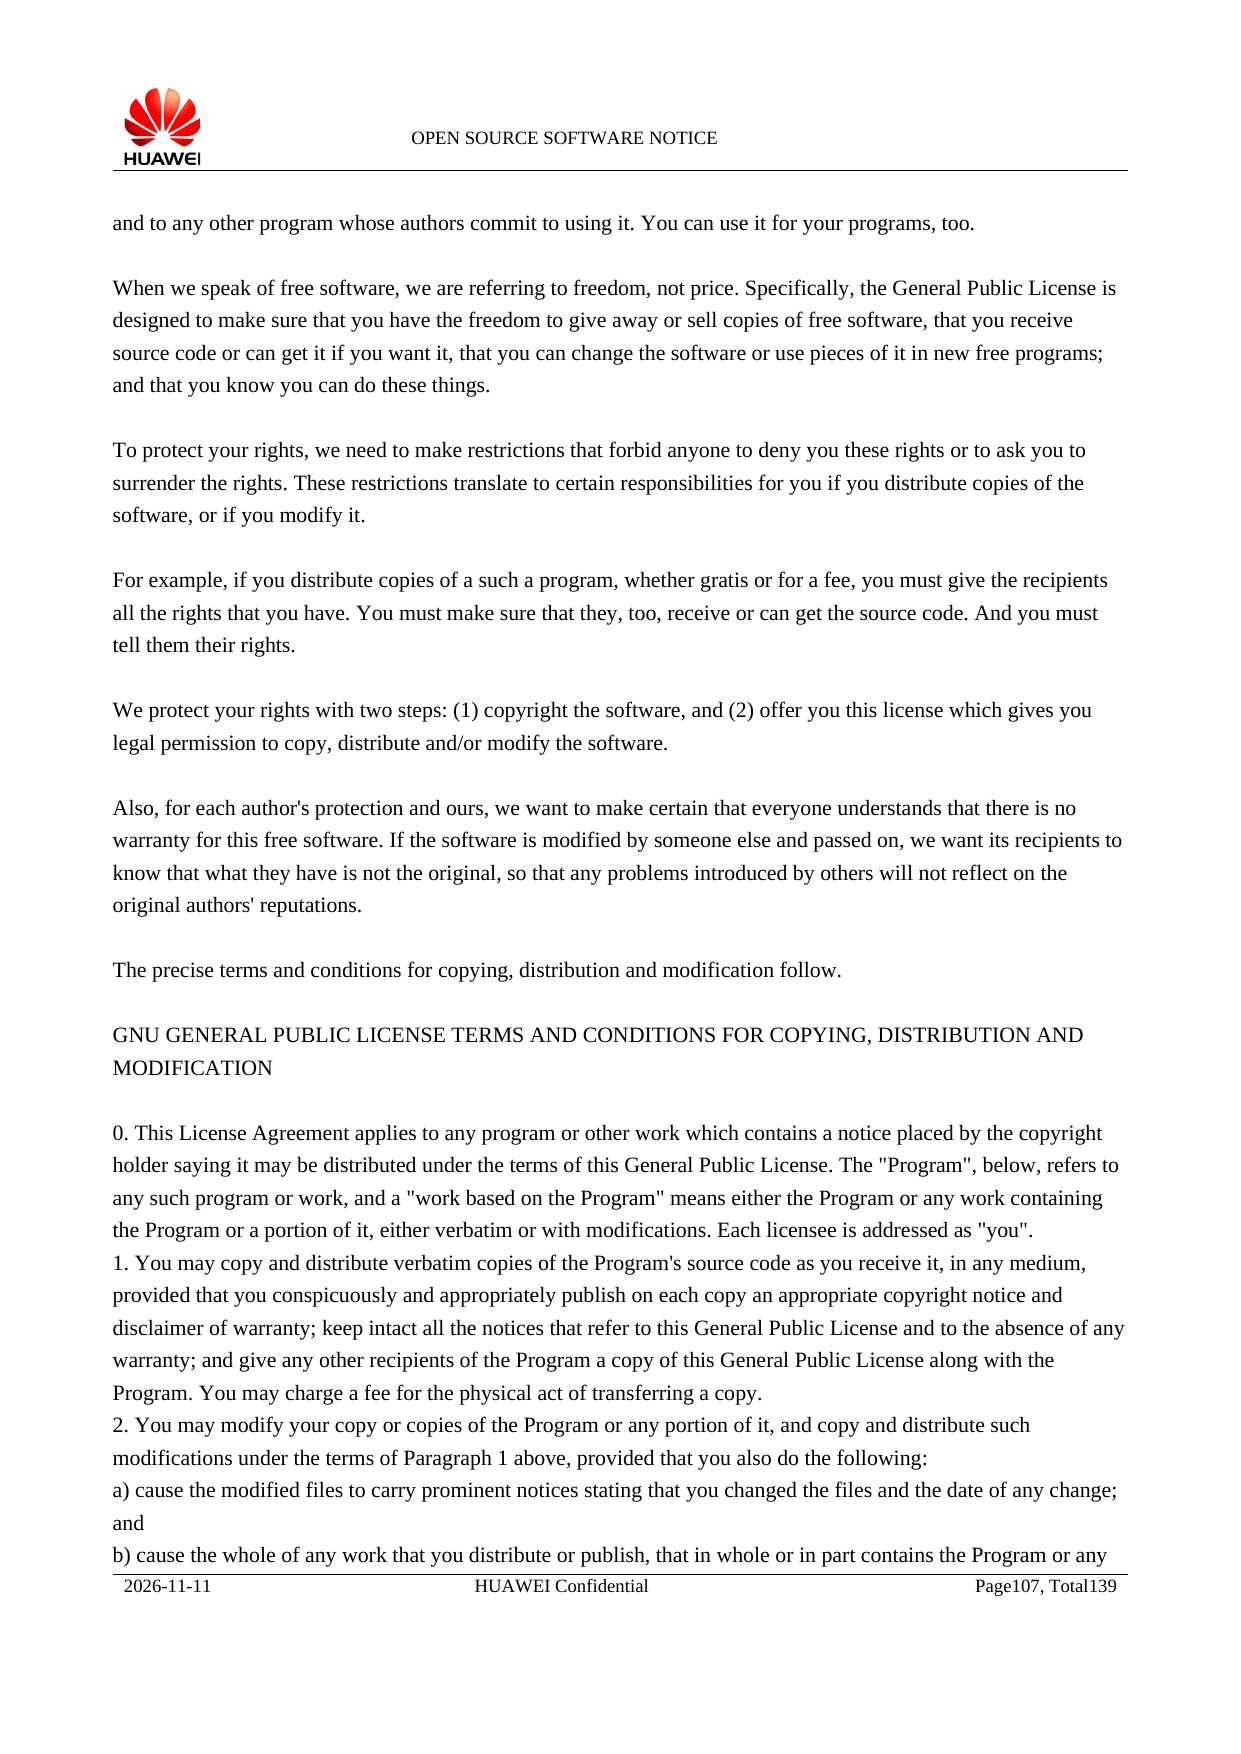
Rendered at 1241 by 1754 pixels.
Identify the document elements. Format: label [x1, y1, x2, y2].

picture [124, 88, 201, 165]
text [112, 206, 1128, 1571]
